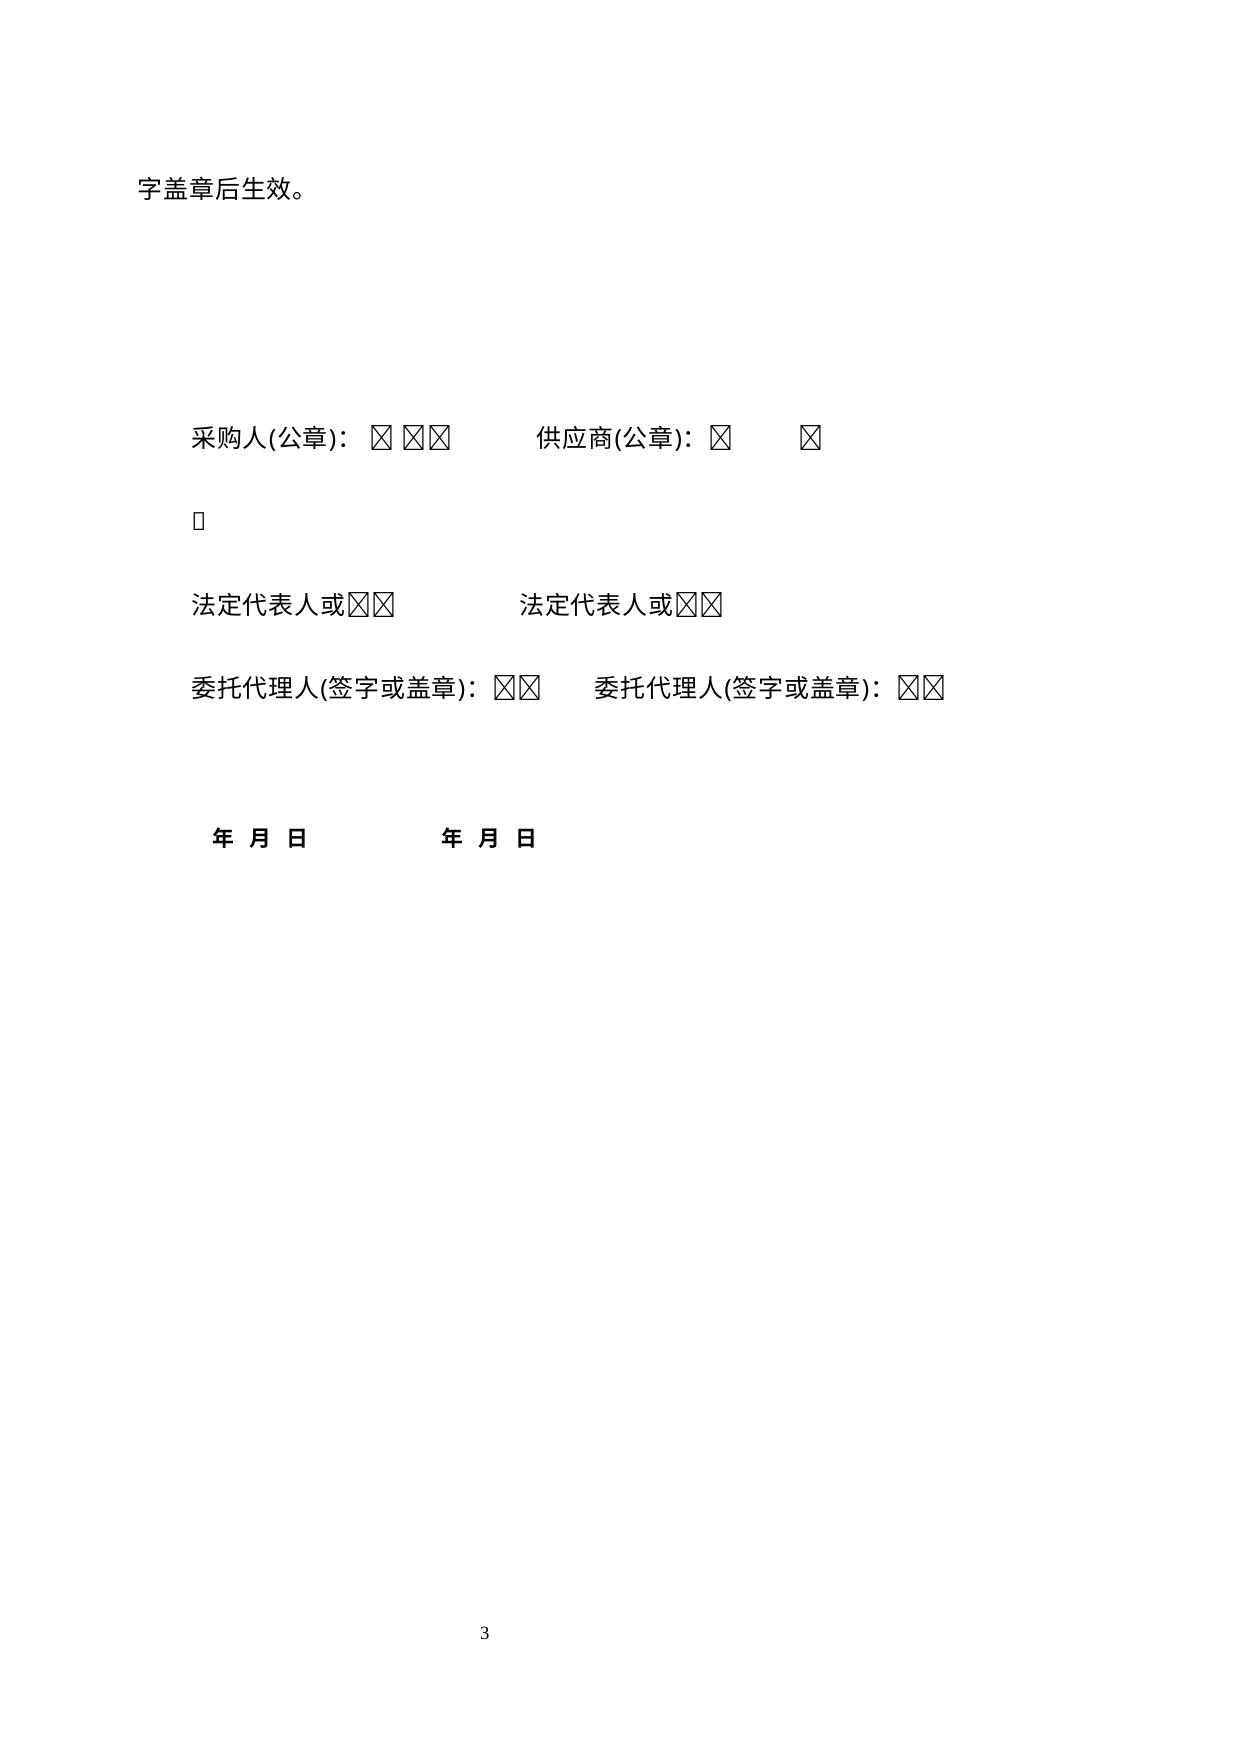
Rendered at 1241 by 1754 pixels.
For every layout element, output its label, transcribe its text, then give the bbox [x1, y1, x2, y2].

text 采购人(公章)：   供应商(公章)：  [138, 404, 1122, 470]
text 法定代表人或 法定代表人或 [138, 570, 1122, 636]
text 委托代理人(签字或盖章)： 委托代理人(签字或盖章)： [138, 654, 1122, 720]
text  [138, 488, 1122, 553]
text 年 月 日 年 月 日 [138, 821, 1122, 853]
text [138, 155, 1122, 221]
